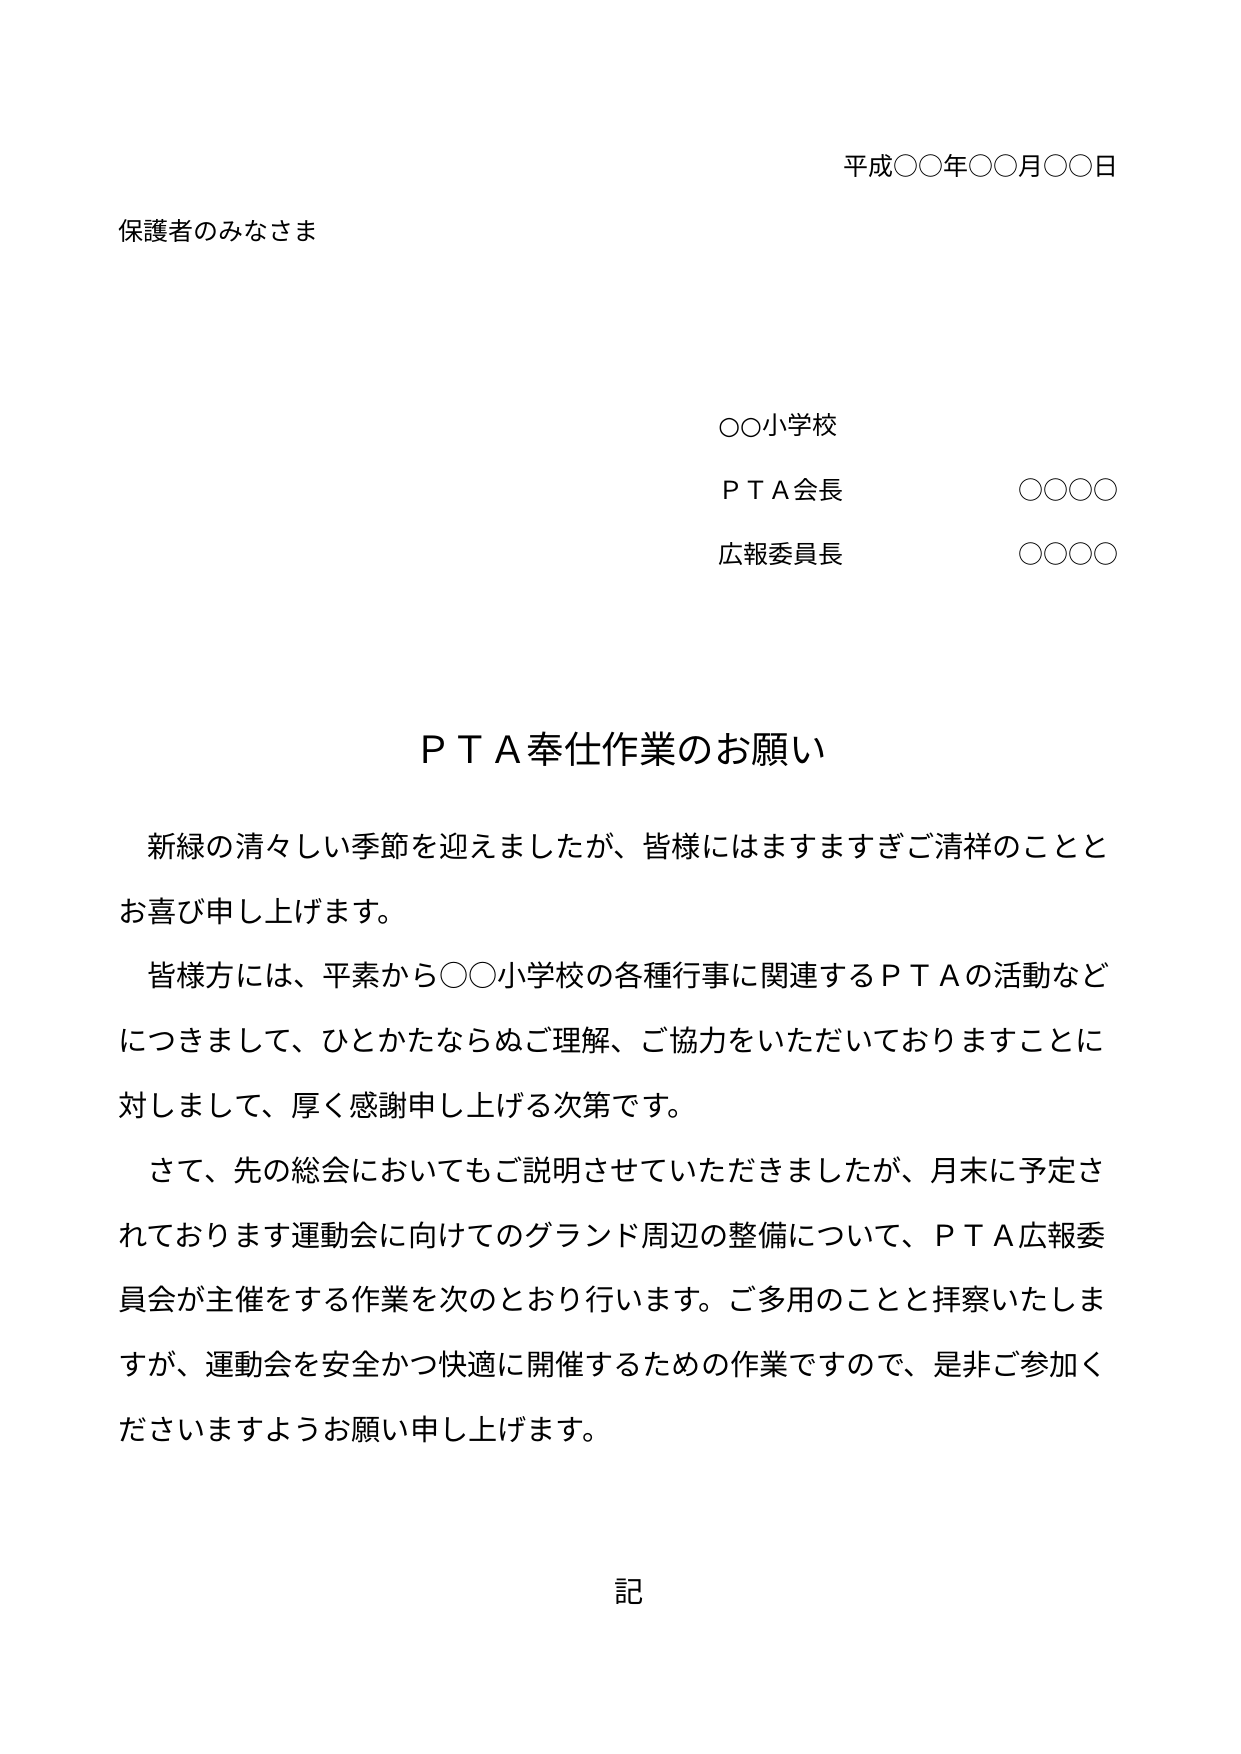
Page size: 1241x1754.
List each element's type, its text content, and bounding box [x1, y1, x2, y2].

text 保護者のみなさま [118, 197, 1122, 261]
text ＰＴＡ会長 ○○○○ [118, 456, 1122, 521]
text 記 [118, 1557, 1122, 1622]
text 皆様方には、平素から○○小学校の各種行事に関連するＰＴＡの活動などにつきまして、ひとかたならぬご理解、ご協力をいただいておりますことに対しまして、厚く感謝申し上げる次第です。 [118, 942, 1122, 1136]
text 新緑の清々しい季節を迎えましたが、皆様にはますますぎご清祥のこととお喜び申し上げます。 [118, 812, 1122, 942]
text さて、先の総会においてもご説明させていただきましたが、月末に予定されております運動会に向けてのグランド周辺の整備について、ＰＴＡ広報委員会が主催をする作業を次のとおり行います。ご多用のことと拝察いたしますが、運動会を安全かつ快適に開催するための作業ですので、是非ご参加くださいますようお願い申し上げます。 [118, 1136, 1122, 1460]
text 平成○○年○○月○○日 [118, 132, 1122, 197]
text ○○小学校 [118, 391, 1122, 456]
text ＰＴＡ奉仕作業のお願い [118, 715, 1122, 780]
text 広報委員長 ○○○○ [118, 521, 1122, 585]
